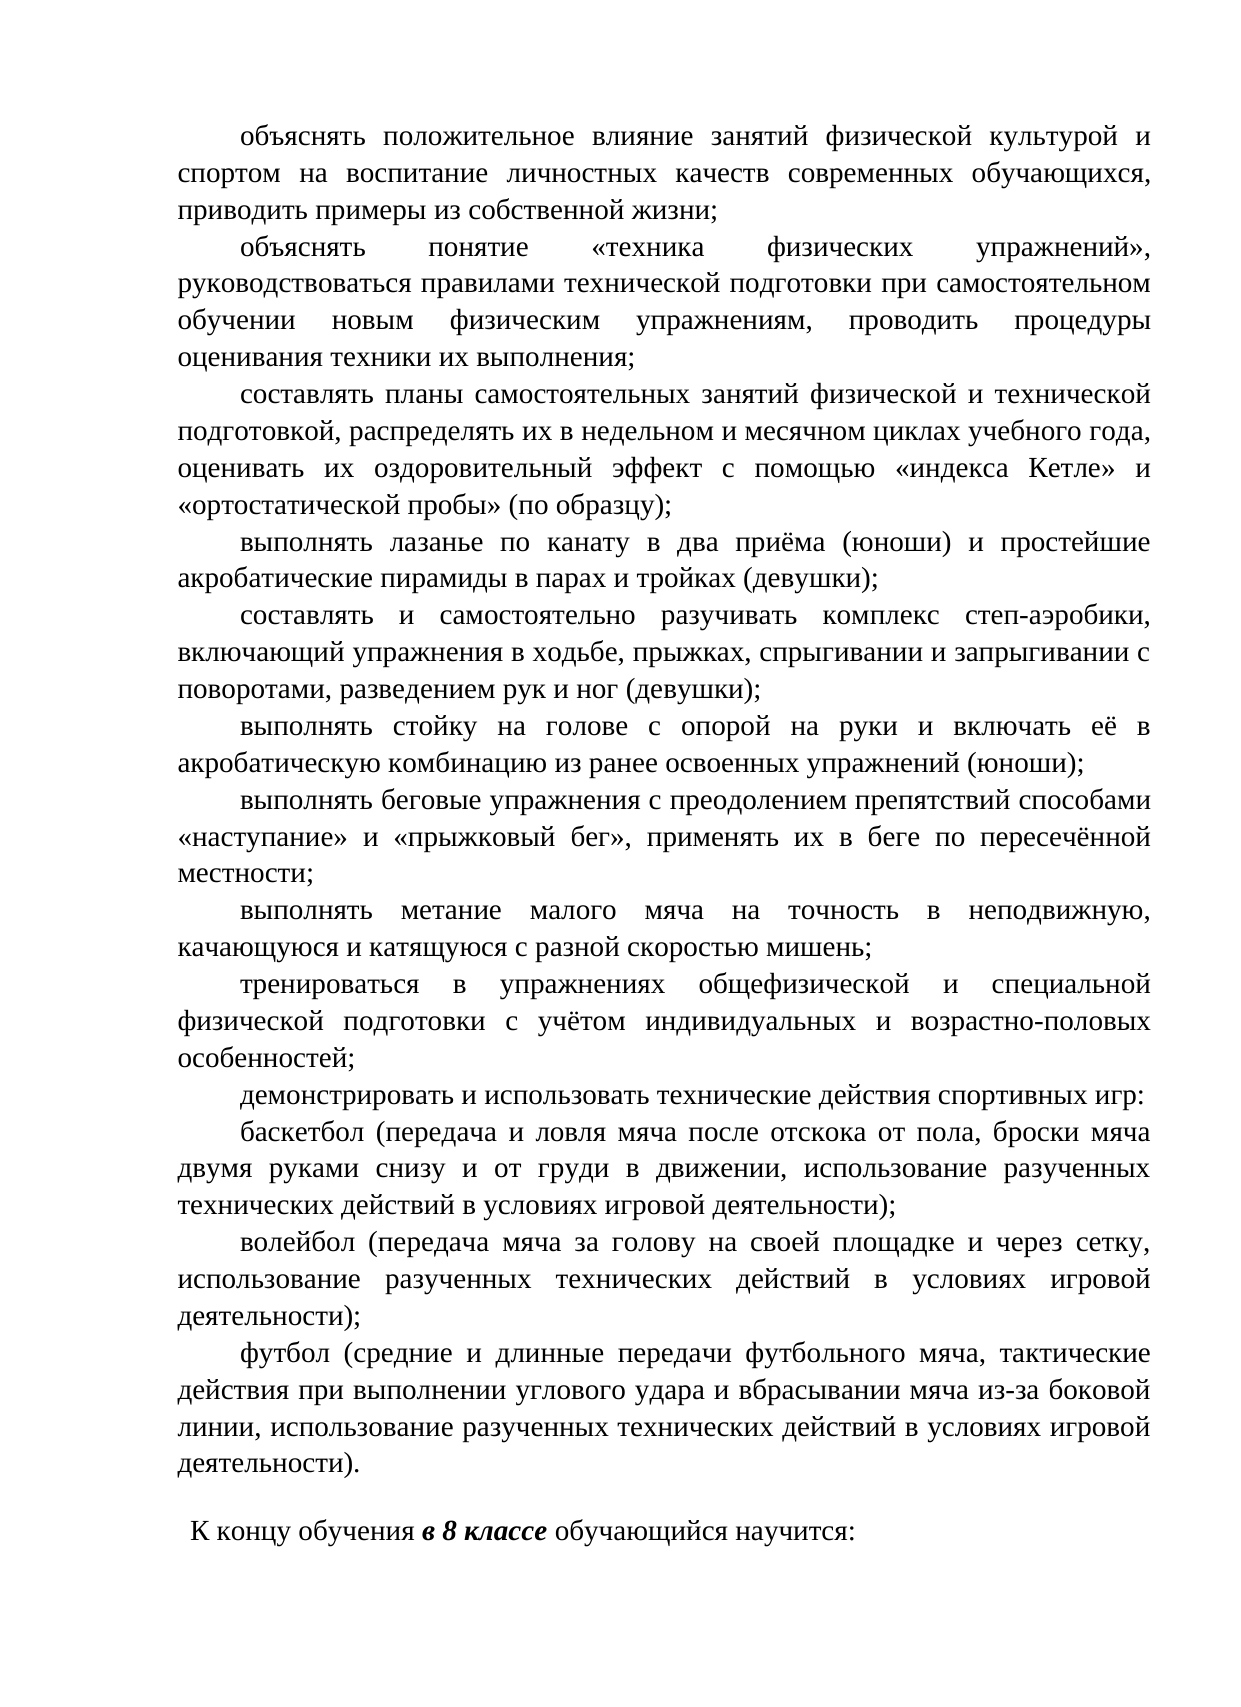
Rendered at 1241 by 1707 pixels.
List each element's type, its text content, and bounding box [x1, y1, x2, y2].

text выполнять метание малого мяча на точность в неподвижную, качающуюся и катящуюся с разной скоростью мишень; [177, 892, 1152, 963]
text баскетбол (передача и ловля мяча после отскока от пола, броски мяча двумя руками снизу и от груди в движении, использование разученных технических действий в условиях игровой деятельности); [177, 1114, 1152, 1221]
text футбол (средние и длинные передачи футбольного мяча, тактические действия при выполнении углового удара и вбрасывании мяча из-за боковой линии, использование разученных технических действий в условиях игровой деятельности). [177, 1335, 1152, 1479]
text выполнять стойку на голове с опорой на руки и включать её в акробатическую комбинацию из ранее освоенных упражнений (юноши); [177, 708, 1152, 778]
text выполнять беговые упражнения с преодолением препятствий способами «наступание» и «прыжковый бег», применять их в беге по пересечённой местности; [177, 782, 1152, 889]
text объяснять понятие «техника физических упражнений», руководствоваться правилами технической подготовки при самостоятельном обучении новым физическим упражнениям, проводить процедуры оценивания техники их выполнения; [177, 229, 1152, 373]
text объяснять положительное влияние занятий физической культурой и спортом на воспитание личностных качеств современных обучающихся, приводить примеры из собственной жизни; [177, 118, 1152, 225]
text демонстрировать и использовать технические действия спортивных игр: [177, 1077, 1152, 1110]
text выполнять лазанье по канату в два приёма (юноши) и простейшие акробатические пирамиды в парах и тройках (девушки); [177, 524, 1152, 594]
text волейбол (передача мяча за голову на своей площадке и через сетку, использование разученных технических действий в условиях игровой деятельности); [177, 1224, 1152, 1332]
text составлять планы самостоятельных занятий физической и технической подготовкой, распределять их в недельном и месячном циклах учебного года, оценивать их оздоровительный эффект с помощью «индекса Кетле» и «ортостатической пробы» (по образцу); [177, 376, 1152, 520]
text тренироваться в упражнениях общефизической и специальной физической подготовки с учётом индивидуальных и возрастно-половых особенностей; [177, 966, 1152, 1073]
text К концу обучения в 8 классе обучающийся научится: [190, 1513, 1152, 1547]
text составлять и самостоятельно разучивать комплекс степ-аэробики, включающий упражнения в ходьбе, прыжках, спрыгивании и запрыгивании с поворотами, разведением рук и ног (девушки); [177, 597, 1152, 705]
